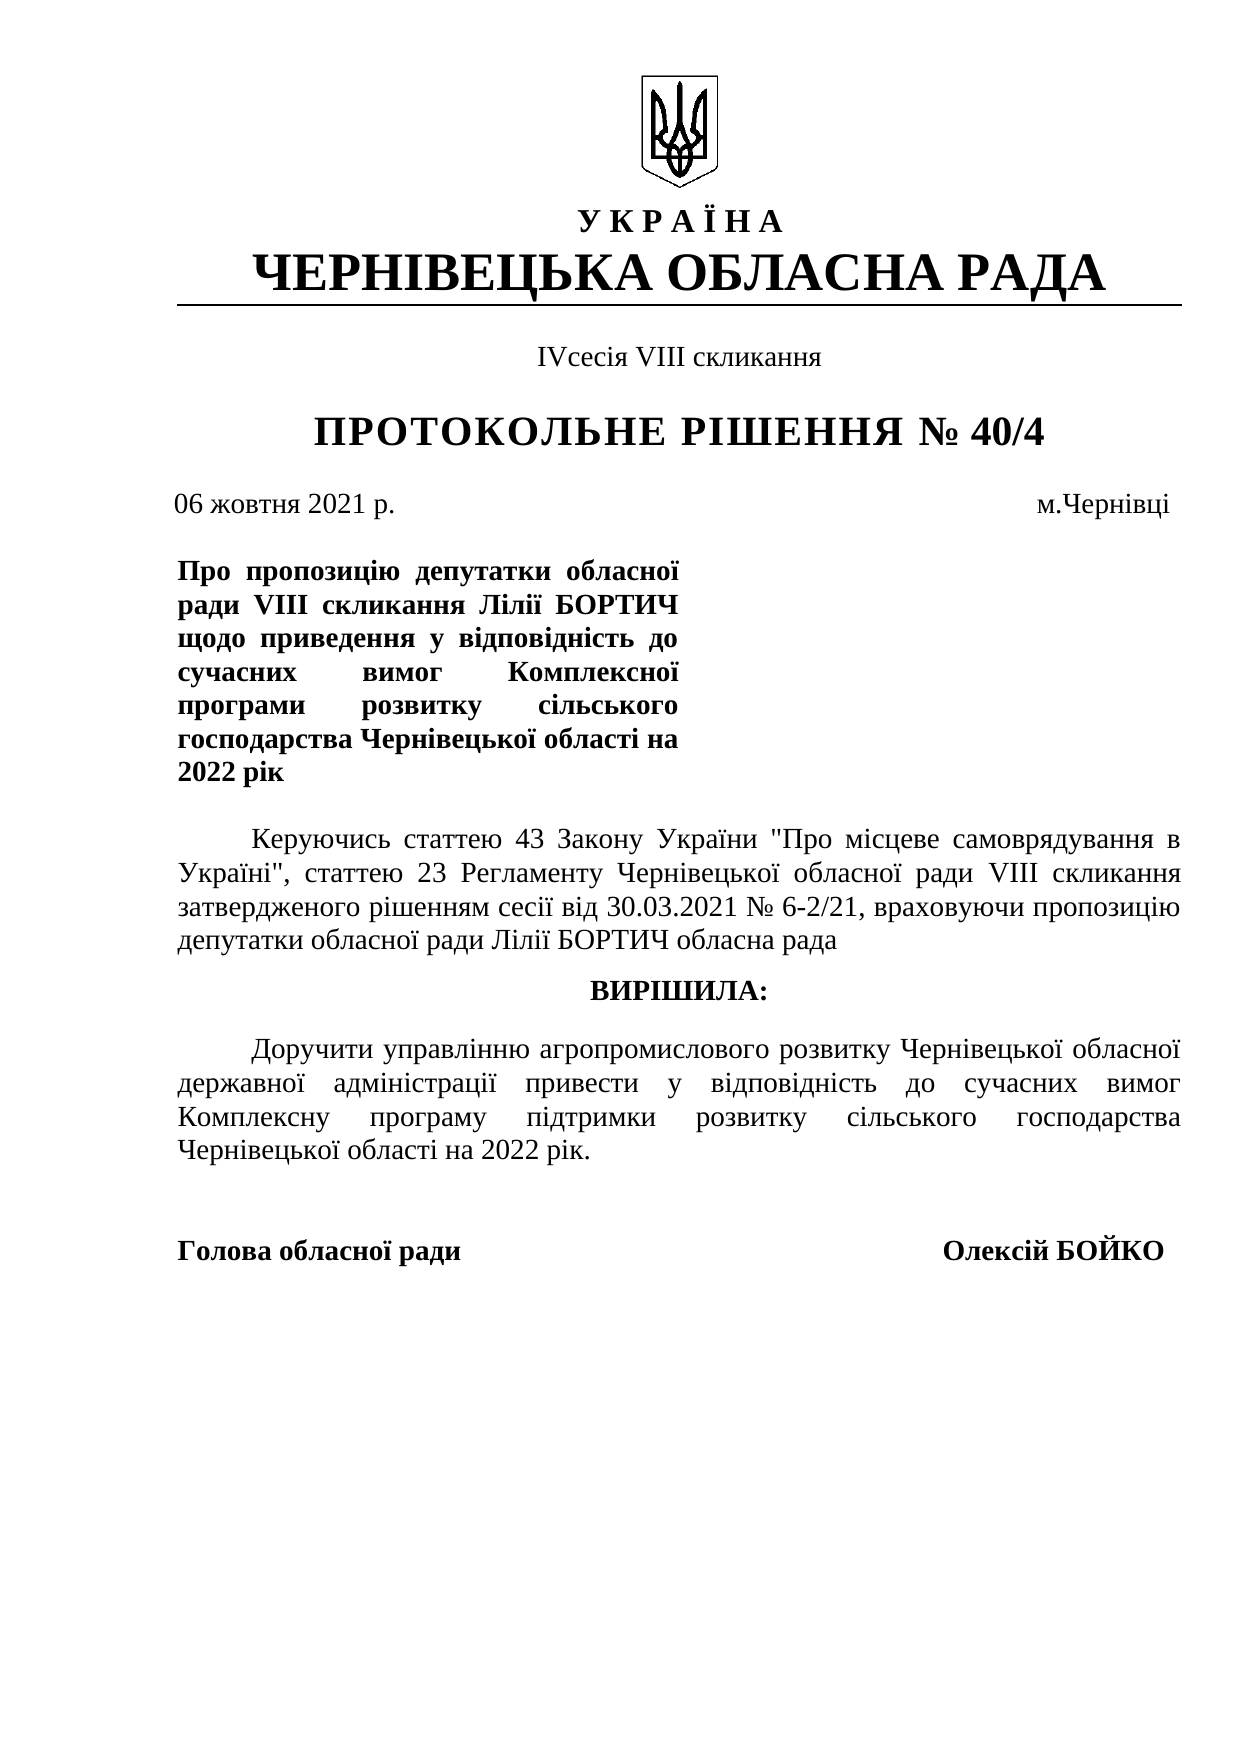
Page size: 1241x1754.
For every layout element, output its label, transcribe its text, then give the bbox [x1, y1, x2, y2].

subtitle ЧЕРНІВЕЦЬКА ОБЛАСНА РАДА [177, 240, 1182, 304]
text Про пропозицію депутатки обласної ради VІII скликання Лілії БОРТИЧ щодо приведення у відповідність до сучасних вимог Комплексної програми розвитку сільського господарства Чернівецької області на 2022 рік [177, 553, 679, 788]
text Керуючись статтею 43 Закону України "Про місцеве самоврядування в Україні", статтею 23 Регламенту Чернівецької обласної ради VІII скликання затвердженого рішенням сесії від 30.03.2021 № 6-2/21, враховуючи пропозицію депутатки обласної ради Лілії БОРТИЧ обласна рада [177, 822, 1181, 956]
text Голова обласної ради Олексій БОЙКО [177, 1233, 1181, 1266]
subtitle ІVсесія VІII скликання [177, 339, 1181, 373]
text Доручити управлінню агропромислового розвитку Чернівецької обласної державної адміністрації привести у відповідність до сучасних вимог Комплексну програму підтримки розвитку сільського господарства Чернівецької області на 2022 рік. [177, 1032, 1181, 1166]
picture [639, 73, 720, 191]
table_header м.Чернівці [595, 486, 1181, 520]
text ПРОТОКОЛЬНЕ РІШЕННЯ № 40/4 [177, 407, 1181, 454]
text У К Р А Ї Н А [177, 190, 1182, 240]
text ВИРІШИЛА: [177, 973, 1181, 1007]
table_header 06 жовтня 2021 р. [163, 486, 595, 520]
